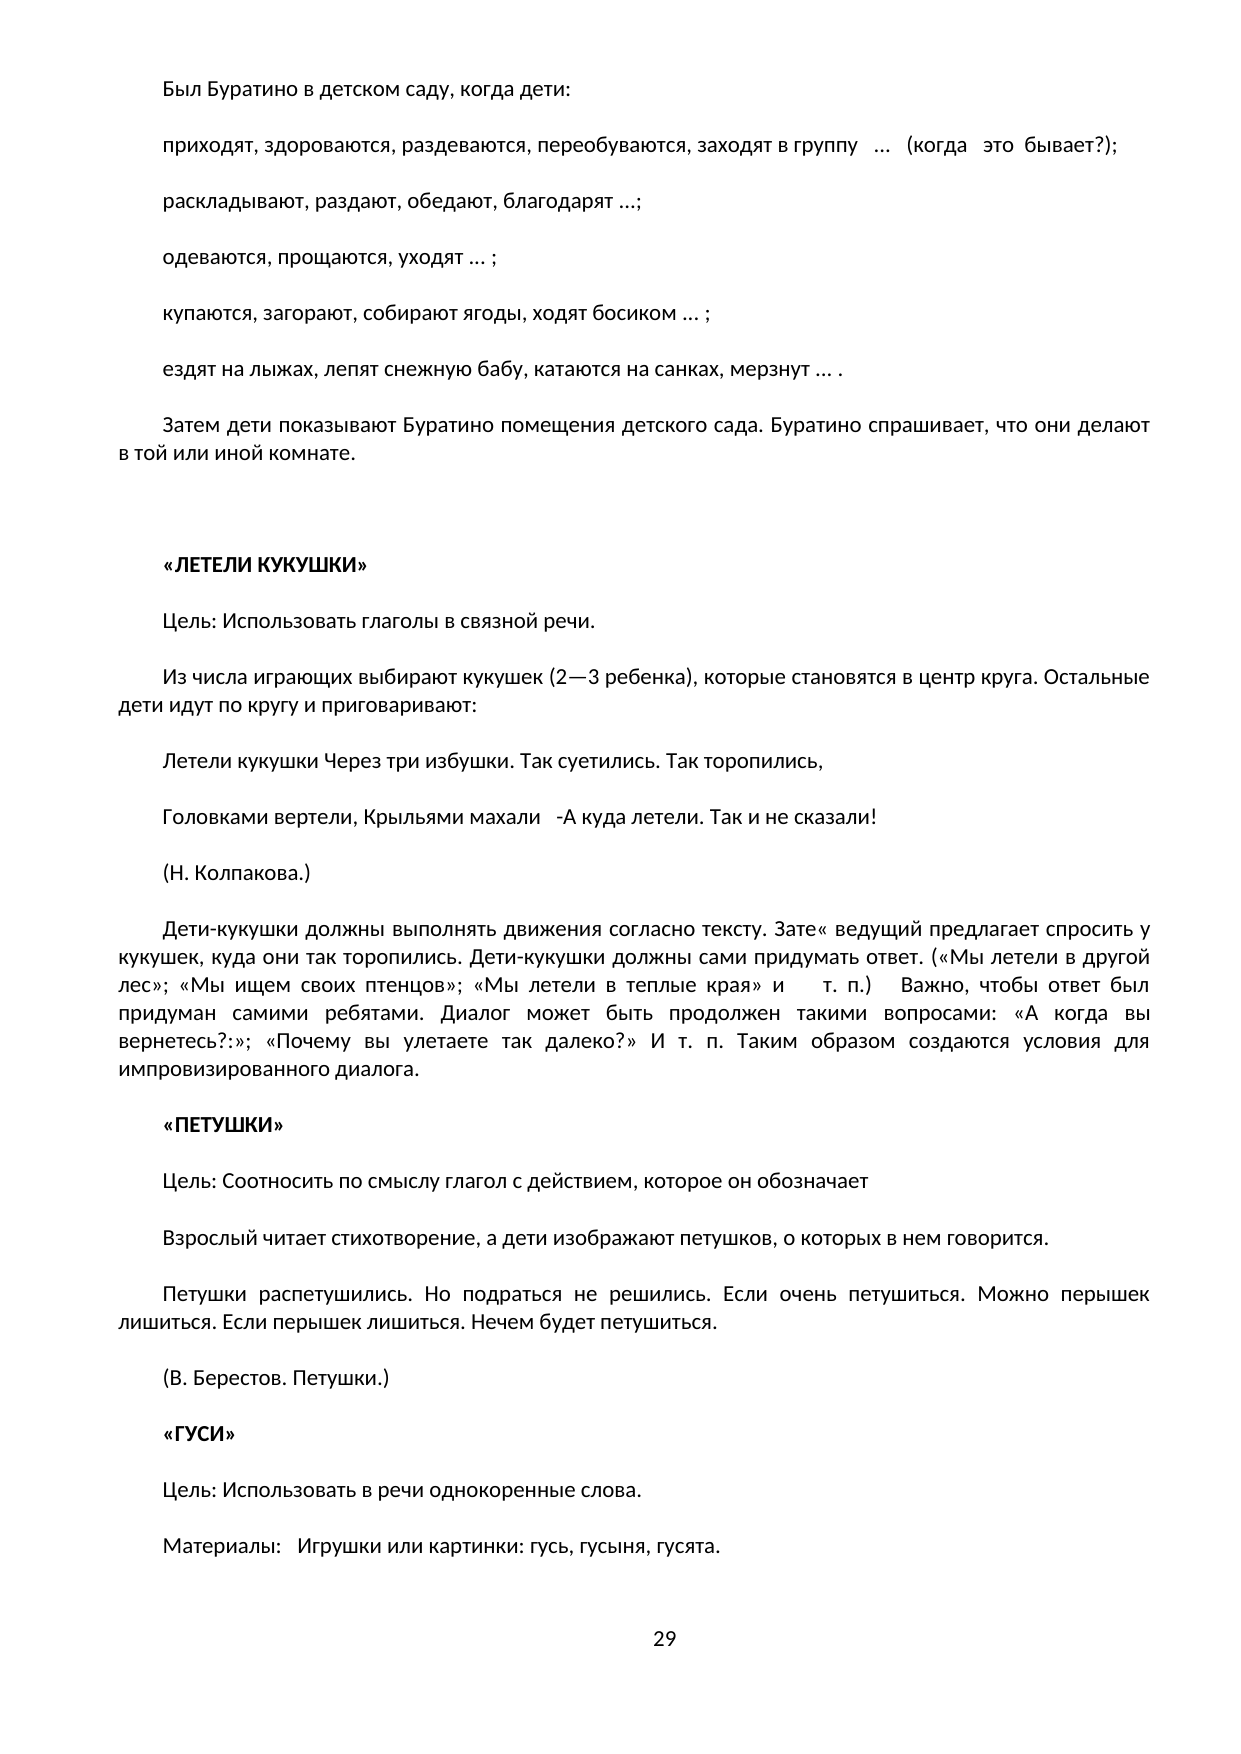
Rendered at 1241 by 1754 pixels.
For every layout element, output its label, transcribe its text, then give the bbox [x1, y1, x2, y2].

text Летели кукушки Через три избушки. Так суетились. Так торопились, [118, 746, 1152, 774]
text Цель: Использовать глаголы в связной речи. [118, 606, 1152, 634]
text ездят на лыжах, лепят снежную бабу, катаются на санках, мерзнут ... . [118, 354, 1152, 382]
text «ЛЕТЕЛИ КУКУШКИ» [118, 550, 1152, 578]
text Головками вертели, Крыльями махали -А куда летели. Так и не сказали! [118, 802, 1152, 830]
text Материалы: Игрушки или картинки: гусь, гусыня, гусята. [118, 1531, 1152, 1559]
text Из числа играющих выбирают кукушек (2—3 ребенка), которые становятся в центр круга. Остальные дети идут по кругу и приговаривают: [118, 662, 1152, 718]
text «ГУСИ» [118, 1419, 1152, 1447]
text одеваются, прощаются, уходят ... ; [118, 242, 1152, 270]
text купаются, загорают, собирают ягоды, ходят босиком ... ; [118, 298, 1152, 326]
text (В. Берестов. Петушки.) [118, 1363, 1152, 1391]
text Цель: Использовать в речи однокоренные слова. [118, 1475, 1152, 1503]
text раскладывают, раздают, обедают, благодарят ...; [118, 186, 1152, 214]
text Был Буратино в детском саду, когда дети: [118, 74, 1152, 102]
text Цель: Соотносить по смыслу глагол с действием, которое он обозначает [118, 1167, 1152, 1195]
text Петушки распетушились. Но подраться не решились. Если очень петушиться. Можно перышек лишиться. Если перышек лишиться. Нечем будет петушиться. [118, 1279, 1152, 1335]
text «ПЕТУШКИ» [118, 1111, 1152, 1139]
text (Н. Колпакова.) [118, 858, 1152, 886]
text Затем дети показывают Буратино помещения детского сада. Буратино спрашивает, что они делают в той или иной комнате. [118, 410, 1152, 466]
text Дети-кукушки должны выполнять движения согласно тексту. Зате« ведущий предлагает спросить у кукушек, куда они так торопились. Дети-кукушки должны сами придумать ответ. («Мы летели в другой лес»; «Мы ищем своих птенцов»; «Мы летели в теплые края» и т. п.) Важно, чтобы ответ был придуман самими ребятами. Диалог может быть продолжен такими вопросами: «А когда вы вернетесь?:»; «Почему вы улетаете так далеко?» И т. п. Таким образом создаются условия для импровизированного диалога. [118, 914, 1152, 1083]
text Взрослый читает стихотворение, а дети изображают петушков, о которых в нем говорится. [118, 1223, 1152, 1251]
text приходят, здороваются, раздеваются, переобуваются, заходят в группу ... (когда это бывает?); [118, 130, 1152, 158]
